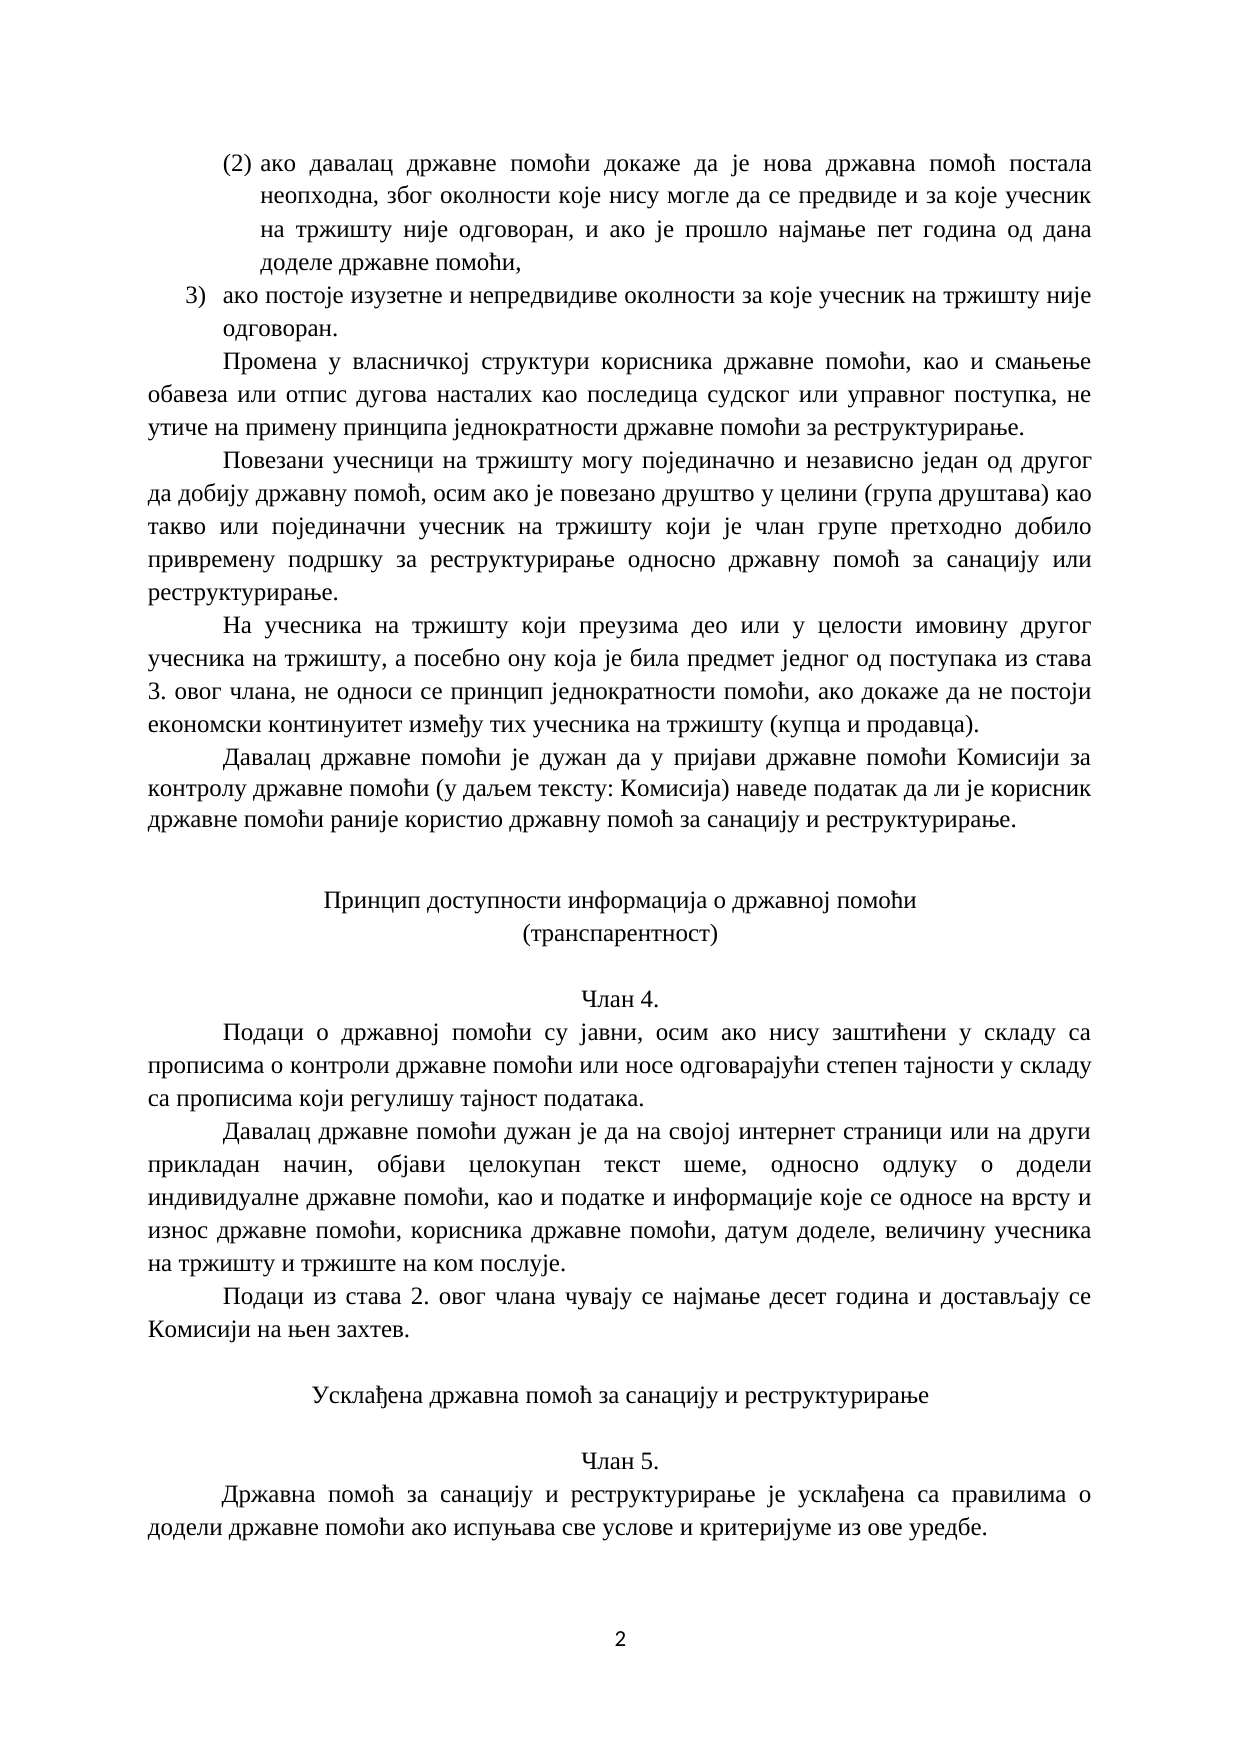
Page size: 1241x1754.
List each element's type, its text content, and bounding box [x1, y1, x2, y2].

text Повезани учесници на тржишту могу појединачно и независно један од другог да добију државну помоћ, осим ако је повезано друштво у целини (група друштава) као такво или појединачни учесник на тржишту који је члан групе претходно добило привремену подршку за реструктурирање односно државну помоћ за санацију или реструктурирање. [148, 445, 1093, 606]
text Давалац државне помоћи је дужан да у пријави државне помоћи Комисији за контролу државне помоћи (у даљем тексту: Комисија) наведе податак да ли је корисник државне помоћи раније користио државну помоћ за санацију и реструктурирање. [148, 742, 1093, 833]
text Промена у власничкој структури корисника државне помоћи, као и смањење обавеза или отпис дугова насталих као последица судског или управног поступка, не утиче на примену принципа једнократности државне помоћи за реструктурирање. [148, 346, 1093, 441]
text Државна помоћ за санацију и реструктурирање је усклађена са правилима о додели државне помоћи ако испуњава све услове и критеријуме из ове уредбе. [148, 1479, 1093, 1541]
text Члан 5. [148, 1446, 1093, 1475]
text На учесника на тржишту који преузима део или у целости имовину другог учесника на тржишту, а посебно ону која је била предмет једног од поступака из става 3. овог члана, не односи се принцип једнократности помоћи, ако докаже да не постоји економски континуитет између тих учесника на тржишту (купца и продавца). [148, 610, 1093, 738]
text Подаци о државној помоћи су јавни, осим ако нису заштићени у складу са прописима о контроли државне помоћи или носе одговарајући степен тајности у складу са прописима који регулишу тајност података. [148, 1017, 1093, 1112]
list ако давалац државне помоћи докаже да је нова државна помоћ постала неопходна, због околности које нису могле да се предвиде и за које учесник на тржишту није одговоран, и ако је прошло најмање пет година од дана доделе државне помоћи, [223, 148, 1093, 275]
text Давалац државне помоћи дужан је да на својој интернет страници или на други прикладан начин, објави целокупан текст шеме, односно одлуку о додели индивидуалне државне помоћи, као и податке и информације које се односе на врсту и износ државне помоћи, корисника државне помоћи, датум доделе, величину учесника на тржишту и тржиште на ком послује. [148, 1116, 1093, 1277]
text (транспарентност) [148, 918, 1093, 947]
text Принцип доступности информација о државној помоћи [148, 885, 1093, 913]
text Подаци из става 2. овог члана чувају се најмање десет година и достављају се Комисији на њен захтев. [148, 1281, 1093, 1343]
list ако постоје изузетне и непредвидиве околности за које учесник на тржишту није одговоран. [185, 280, 1093, 341]
text Усклађена државна помоћ за санацију и реструктурирање [148, 1380, 1093, 1409]
text Члан 4. [148, 984, 1093, 1013]
